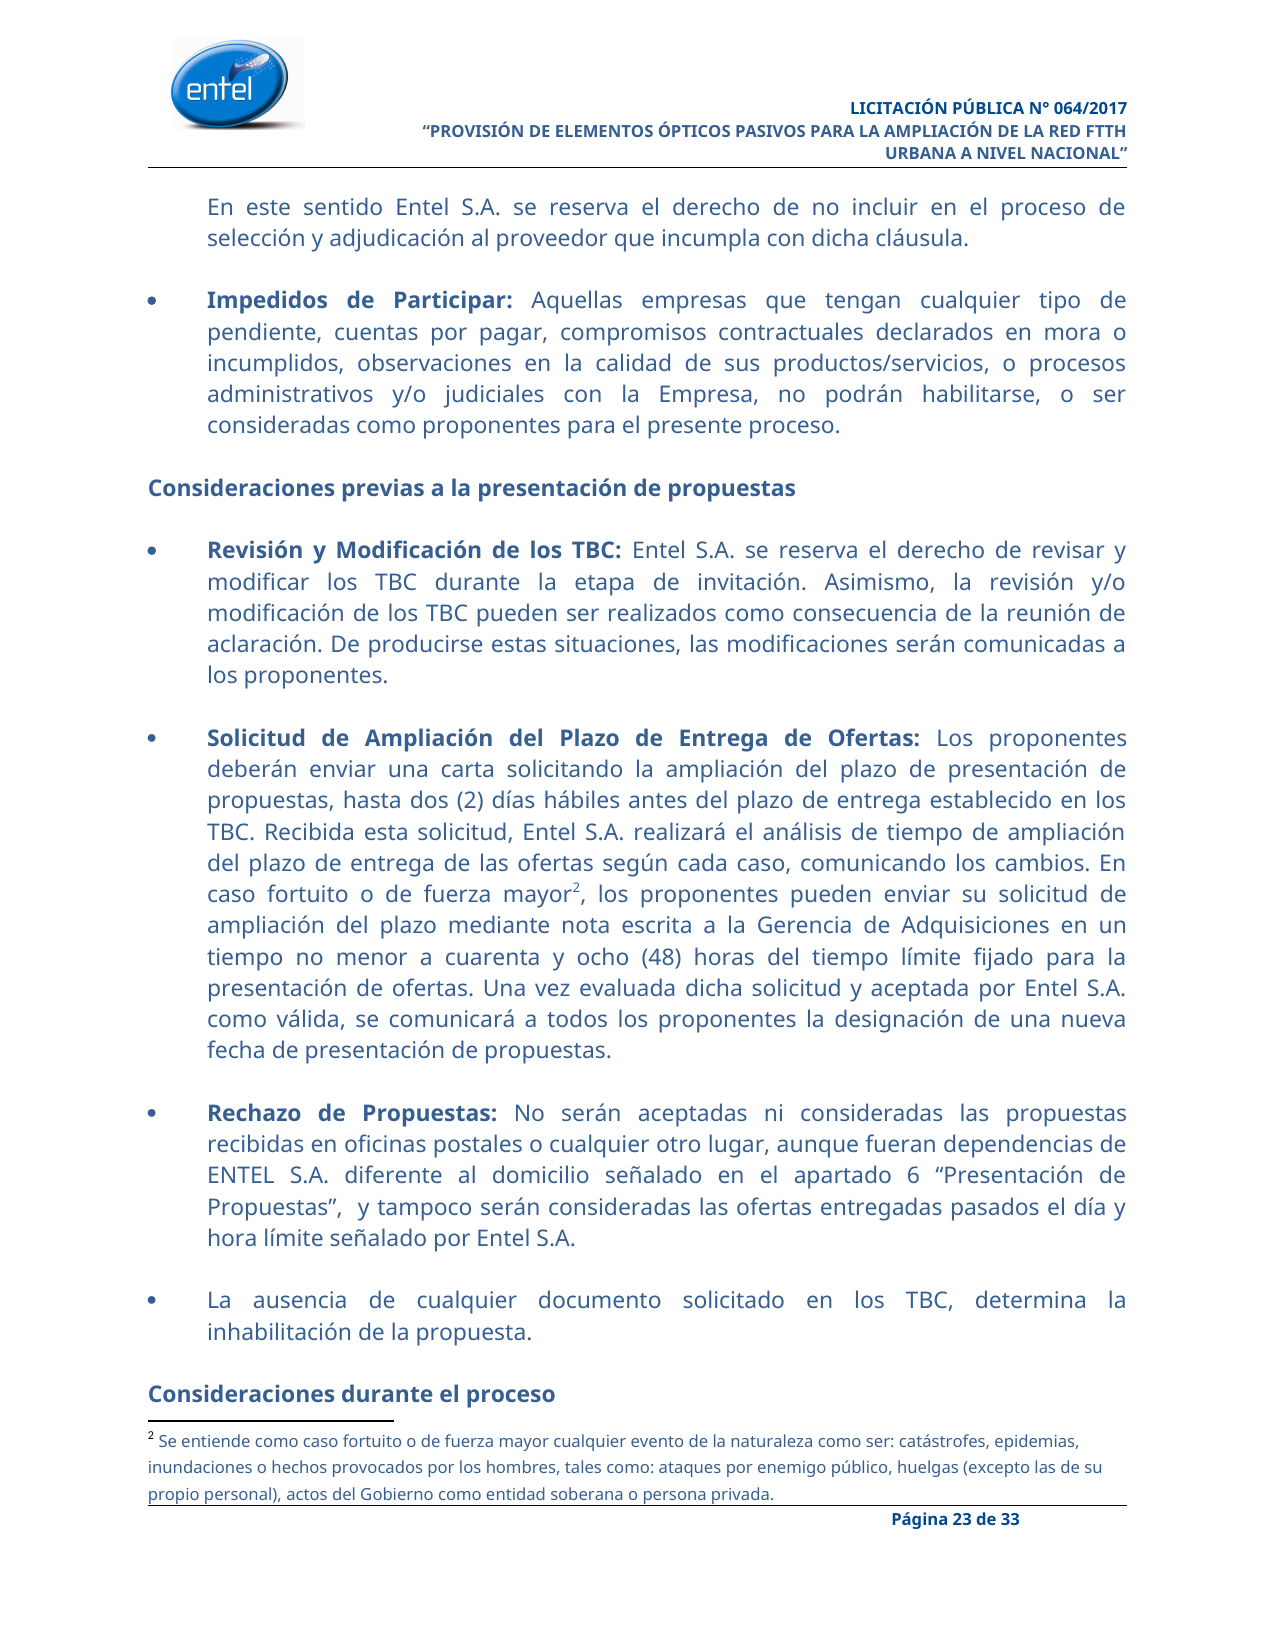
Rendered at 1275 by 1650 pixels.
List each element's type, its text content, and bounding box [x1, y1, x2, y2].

list Revisión y Modificación de los TBC: Entel S.A. se reserva el derecho de revisar y modificar los TBC durante la etapa de invitación. Asimismo, la revisión y/o modificación de los TBC pueden ser realizados como consecuencia de la reunión de aclaración. De producirse estas situaciones, las modificaciones serán comunicadas a los proponentes. [148, 534, 1127, 691]
text Consideraciones durante el proceso [148, 1378, 1127, 1409]
list La ausencia de cualquier documento solicitado en los TBC, determina la inhabilitación de la propuesta. [148, 1284, 1127, 1347]
text Consideraciones previas a la presentación de propuestas [148, 472, 1127, 503]
text En este sentido Entel S.A. se reserva el derecho de no incluir en el proceso de selección y adjudicación al proveedor que incumpla con dicha cláusula. [207, 191, 1127, 253]
list Rechazo de Propuestas: No serán aceptadas ni consideradas las propuestas recibidas en oficinas postales o cualquier otro lugar, aunque fueran dependencias de ENTEL S.A. diferente al domicilio señalado en el apartado 6 “Presentación de Propuestas”, y tampoco serán consideradas las ofertas entregadas pasados el día y hora límite señalado por Entel S.A. [148, 1097, 1127, 1253]
list Impedidos de Participar: Aquellas empresas que tengan cualquier tipo de pendiente, cuentas por pagar, compromisos contractuales declarados en mora o incumplidos, observaciones en la calidad de sus productos/servicios, o procesos administrativos y/o judiciales con la Empresa, no podrán habilitarse, o ser consideradas como proponentes para el presente proceso. [148, 284, 1127, 441]
picture [170, 38, 305, 130]
list Solicitud de Ampliación del Plazo de Entrega de Ofertas: Los proponentes deberán enviar una carta solicitando la ampliación del plazo de presentación de propuestas, hasta dos (2) días hábiles antes del plazo de entrega establecido en los TBC. Recibida esta solicitud, Entel S.A. realizará el análisis de tiempo de ampliación del plazo de entrega de las ofertas según cada caso, comunicando los cambios. En caso fortuito o de fuerza mayor, los proponentes pueden enviar su solicitud de ampliación del plazo mediante nota escrita a la Gerencia de Adquisiciones en un tiempo no menor a cuarenta y ocho (48) horas del tiempo límite fijado para la presentación de ofertas. Una vez evaluada dicha solicitud y aceptada por Entel S.A. como válida, se comunicará a todos los proponentes la designación de una nueva fecha de presentación de propuestas. [148, 722, 1127, 1066]
